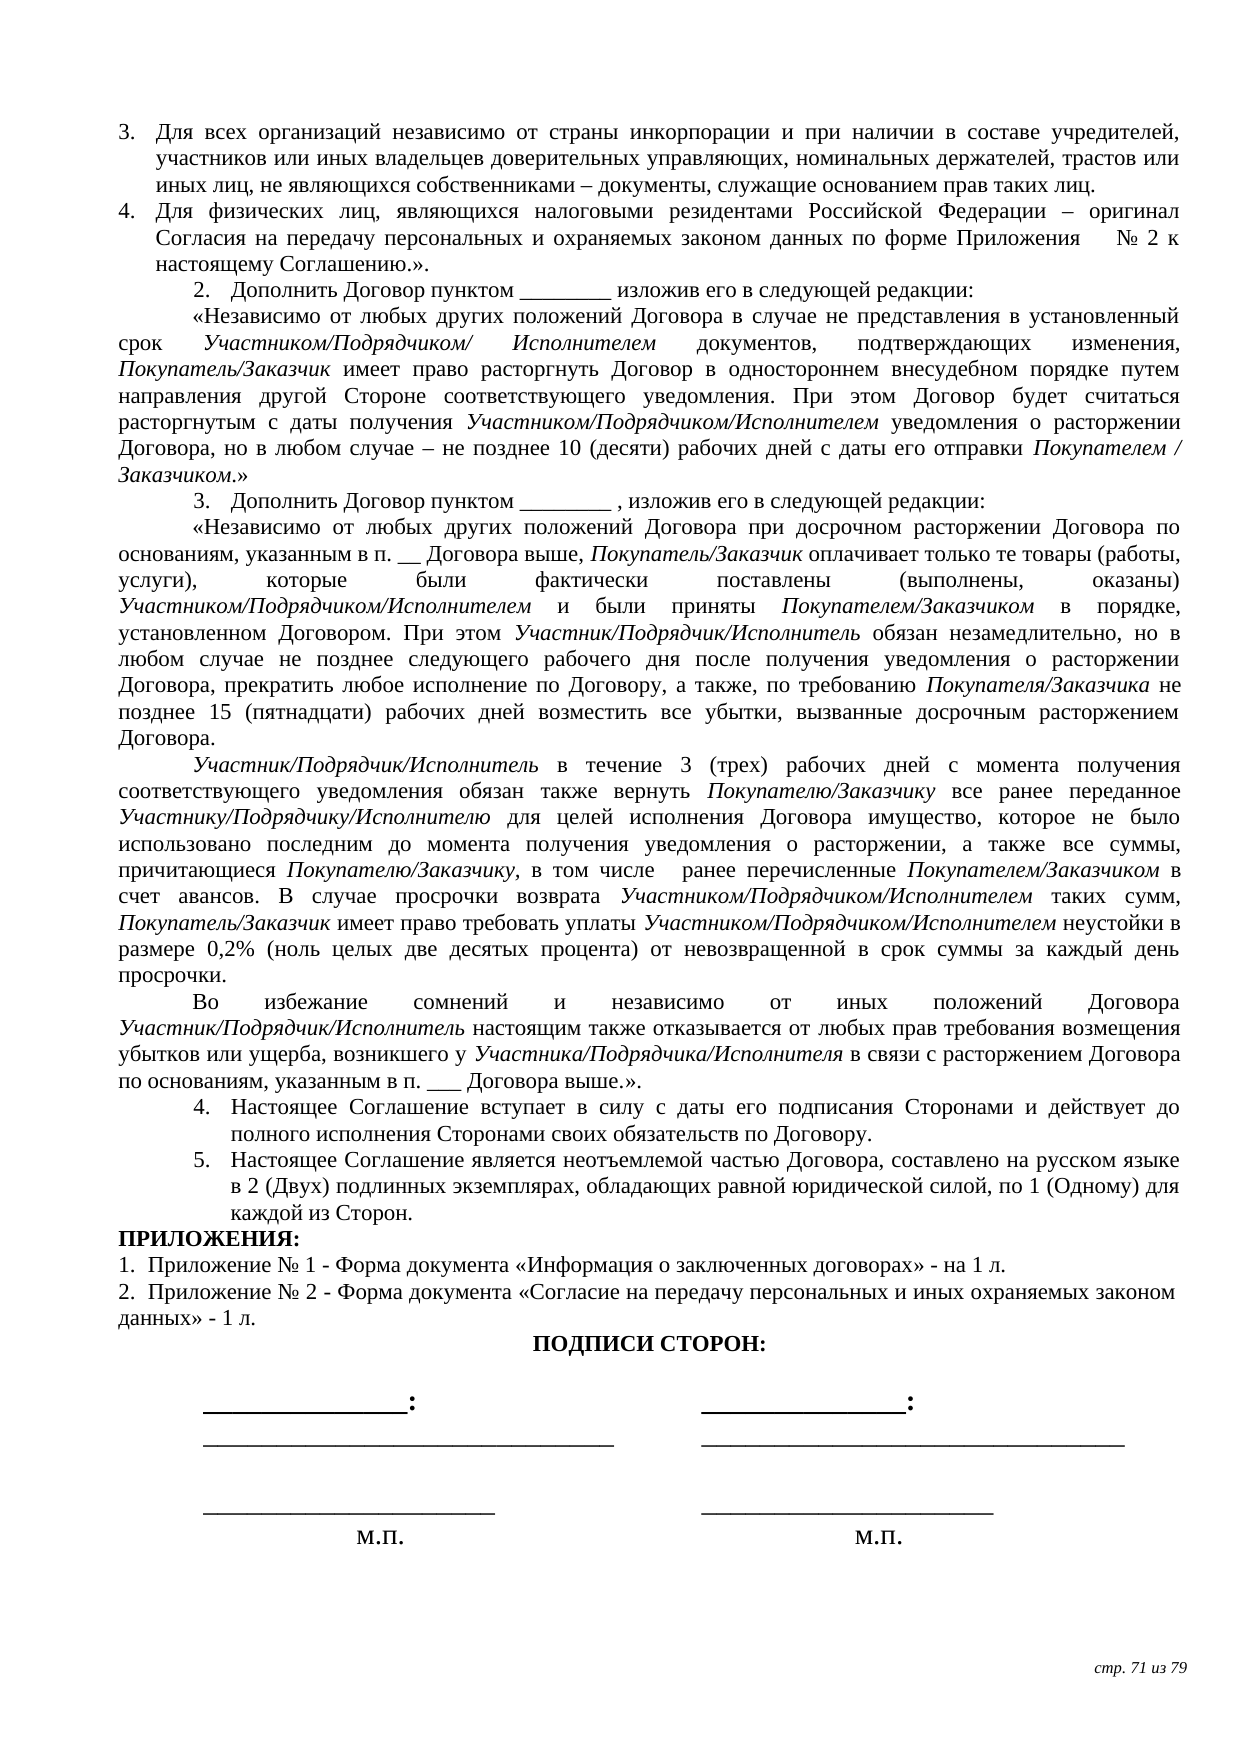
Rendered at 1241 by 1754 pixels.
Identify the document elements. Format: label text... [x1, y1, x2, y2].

text Участник/Подрядчик/Исполнитель в течение 3 (трех) рабочих дней с момента получения соответствующего уведомления обязан также вернуть Покупателю/Заказчику все ранее переданное Участнику/Подрядчику/Исполнителю для целей исполнения Договора имущество, которое не было использовано последним до момента получения уведомления о расторжении, а также все суммы, причитающиеся Покупателю/Заказчику, в том числе ранее перечисленные Покупателем/Заказчиком в счет авансов. В случае просрочки возврата Участником/Подрядчиком/Исполнителем таких сумм, Покупатель/Заказчик имеет право требовать уплаты Участником/Подрядчиком/Исполнителем неустойки в размере 0,2% (ноль целых две десятых процента) от невозвращенной в срок суммы за каждый день просрочки. [118, 751, 1181, 988]
list Для физических лиц, являющихся налоговыми резидентами Российской Федерации – оригинал Согласия на передачу персональных и охраняемых законом данных по форме Приложения № 2 к настоящему Соглашению.». [118, 197, 1181, 276]
table_cell _____________________________ ____________________ м.п. [631, 1417, 1167, 1551]
list Приложение № 1 - Форма документа «Информация о заключенных договорах» - на 1 л. [118, 1251, 1177, 1278]
text Во избежание сомнений и независимо от иных положений Договора Участник/Подрядчик/Исполнитель настоящим также отказывается от любых прав требования возмещения убытков или ущерба, возникшего у Участника/Подрядчика/Исполнителя в связи с расторжением Договора по основаниям, указанным в п. ___ Договора выше.». [118, 988, 1181, 1093]
list Приложение № 2 - Форма документа «Согласие на передачу персональных и иных охраняемых законом данных» - 1 л. [118, 1278, 1177, 1330]
table_header ______________: [631, 1383, 1167, 1417]
list Дополнить Договор пунктом ________ изложив его в следующей редакции: [193, 276, 1181, 303]
text ПОДПИСИ СТОРОН: [118, 1330, 1181, 1357]
list Настоящее Соглашение вступает в силу с даты его подписания Сторонами и действует до полного исполнения Сторонами своих обязательств по Договору. [193, 1093, 1181, 1146]
table_header ______________: [133, 1383, 631, 1417]
list Для всех организаций независимо от страны инкорпорации и при наличии в составе учредителей, участников или иных владельцев доверительных управляющих, номинальных держателей, трастов или иных лиц, не являющихся собственниками – документы, служащие основанием прав таких лиц. [118, 118, 1181, 197]
text ПРИЛОЖЕНИЯ: [118, 1225, 1181, 1251]
text «Независимо от любых других положений Договора при досрочном расторжении Договора по основаниям, указанным в п. __ Договора выше, Покупатель/Заказчик оплачивает только те товары (работы, услуги), которые были фактически поставлены (выполнены, оказаны) Участником/Подрядчиком/Исполнителем и были приняты Покупателем/Заказчиком в порядке, установленном Договором. При этом Участник/Подрядчик/Исполнитель обязан незамедлительно, но в любом случае не позднее следующего рабочего дня после получения уведомления о расторжении Договора, прекратить любое исполнение по Договору, а также, по требованию Покупателя/Заказчика не позднее 15 (пятнадцати) рабочих дней возместить все убытки, вызванные досрочным расторжением Договора. [118, 513, 1181, 751]
list Настоящее Соглашение является неотъемлемой частью Договора, составлено на русском языке в 2 (Двух) подлинных экземплярах, обладающих равной юридической силой, по 1 (Одному) для каждой из Сторон. [193, 1146, 1181, 1225]
table_cell ____________________________ ____________________ м.п. [133, 1417, 631, 1551]
text «Независимо от любых других положений Договора в случае не представления в установленный срок Участником/Подрядчиком/ Исполнителем документов, подтверждающих изменения, Покупатель/Заказчик имеет право расторгнуть Договор в одностороннем внесудебном порядке путем направления другой Стороне соответствующего уведомления. При этом Договор будет считаться расторгнутым с даты получения Участником/Подрядчиком/Исполнителем уведомления о расторжении Договора, но в любом случае – не позднее 10 (десяти) рабочих дней с даты его отправки Покупателем / Заказчиком.» [118, 303, 1181, 487]
list Дополнить Договор пунктом ________ , изложив его в следующей редакции: [193, 487, 1181, 513]
